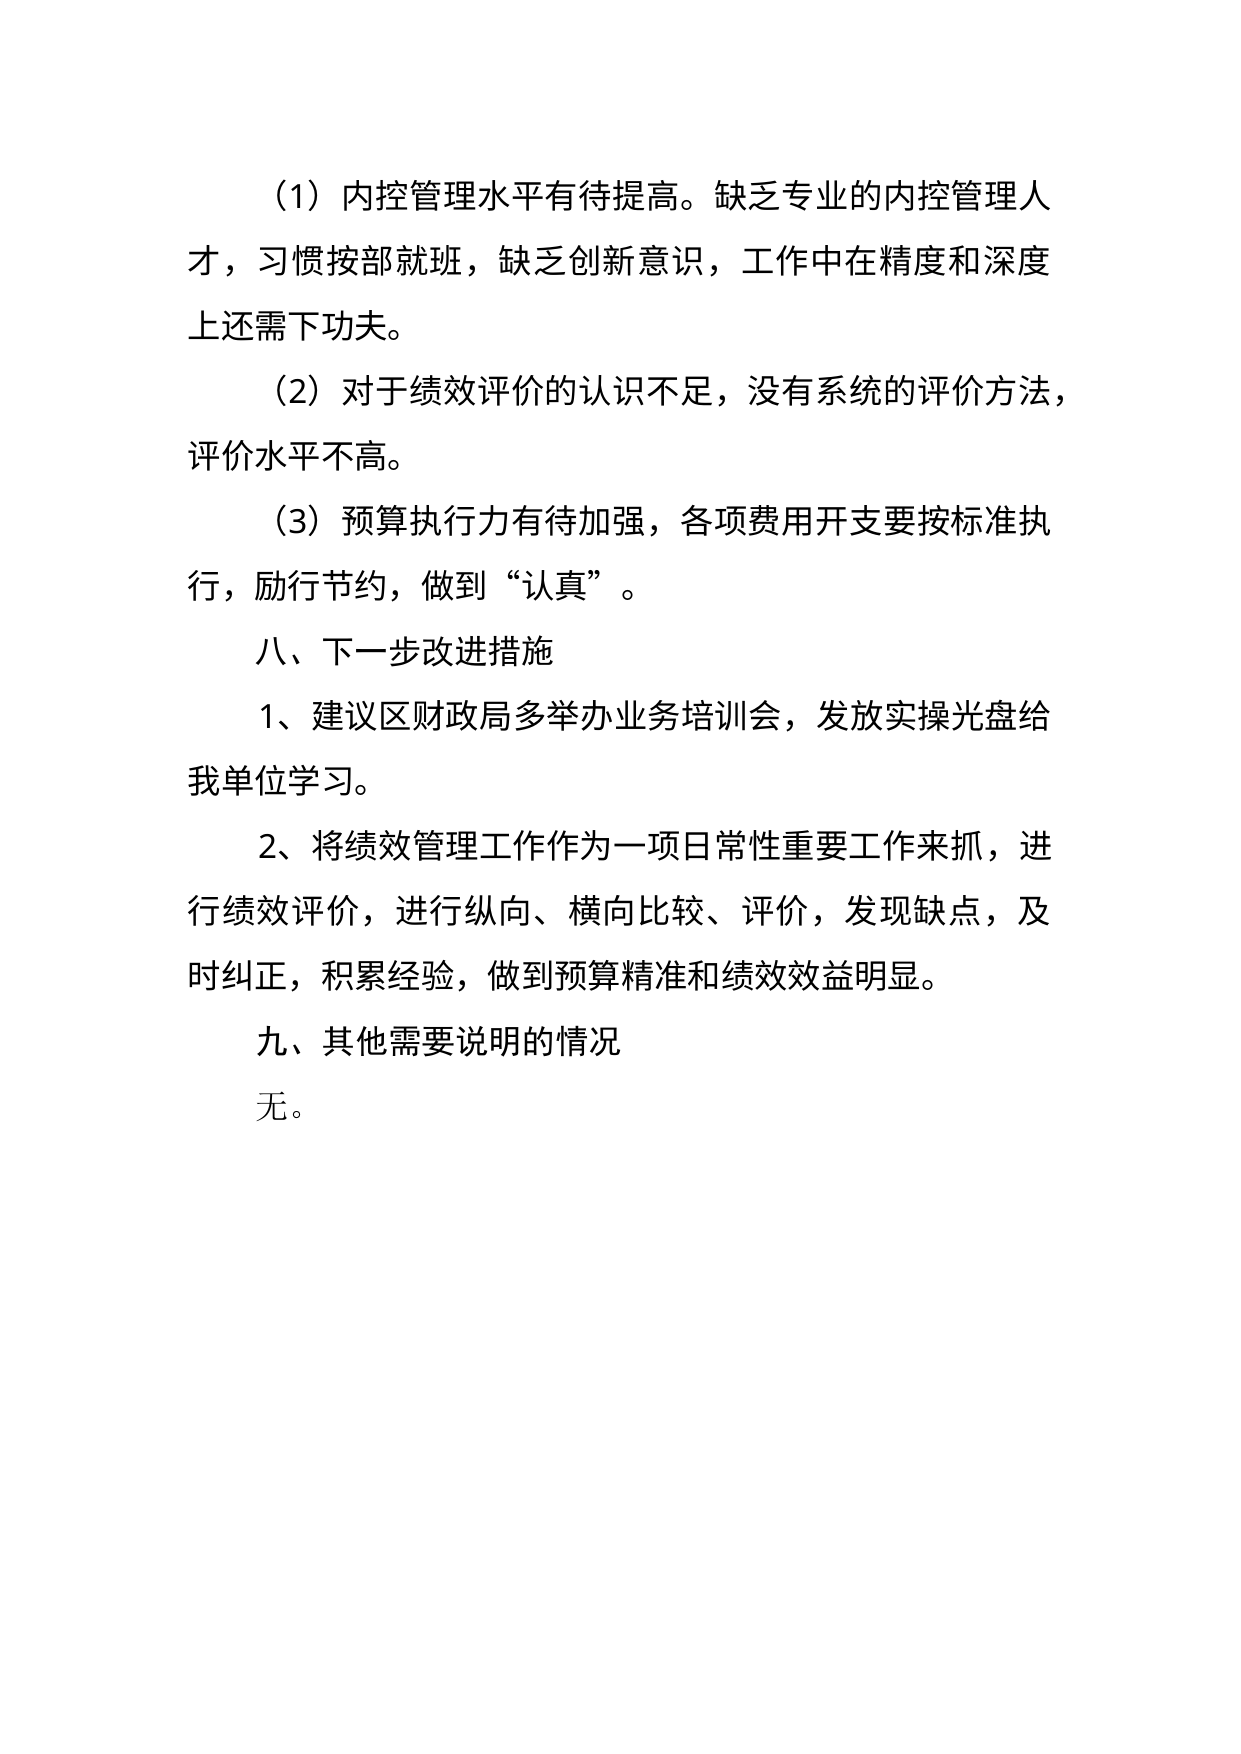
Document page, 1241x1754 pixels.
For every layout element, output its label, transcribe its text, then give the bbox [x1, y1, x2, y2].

text （1）内控管理水平有待提高。缺乏专业的内控管理人才，习惯按部就班，缺乏创新意识，工作中在精度和深度上还需下功夫。 [187, 162, 1053, 357]
text 八、下一步改进措施 [187, 617, 1053, 682]
text （3）预算执行力有待加强，各项费用开支要按标准执行，励行节约，做到“认真”。 [187, 487, 1053, 617]
text （2）对于绩效评价的认识不足，没有系统的评价方法，评价水平不高。 [187, 357, 1053, 487]
text 九、其他需要说明的情况 [187, 1007, 1053, 1072]
text 2、将绩效管理工作作为一项日常性重要工作来抓，进行绩效评价，进行纵向、横向比较、评价，发现缺点，及时纠正，积累经验，做到预算精准和绩效效益明显。 [187, 812, 1053, 1007]
text 无。 [187, 1072, 1053, 1137]
text 1、建议区财政局多举办业务培训会，发放实操光盘给我单位学习。 [187, 682, 1053, 812]
